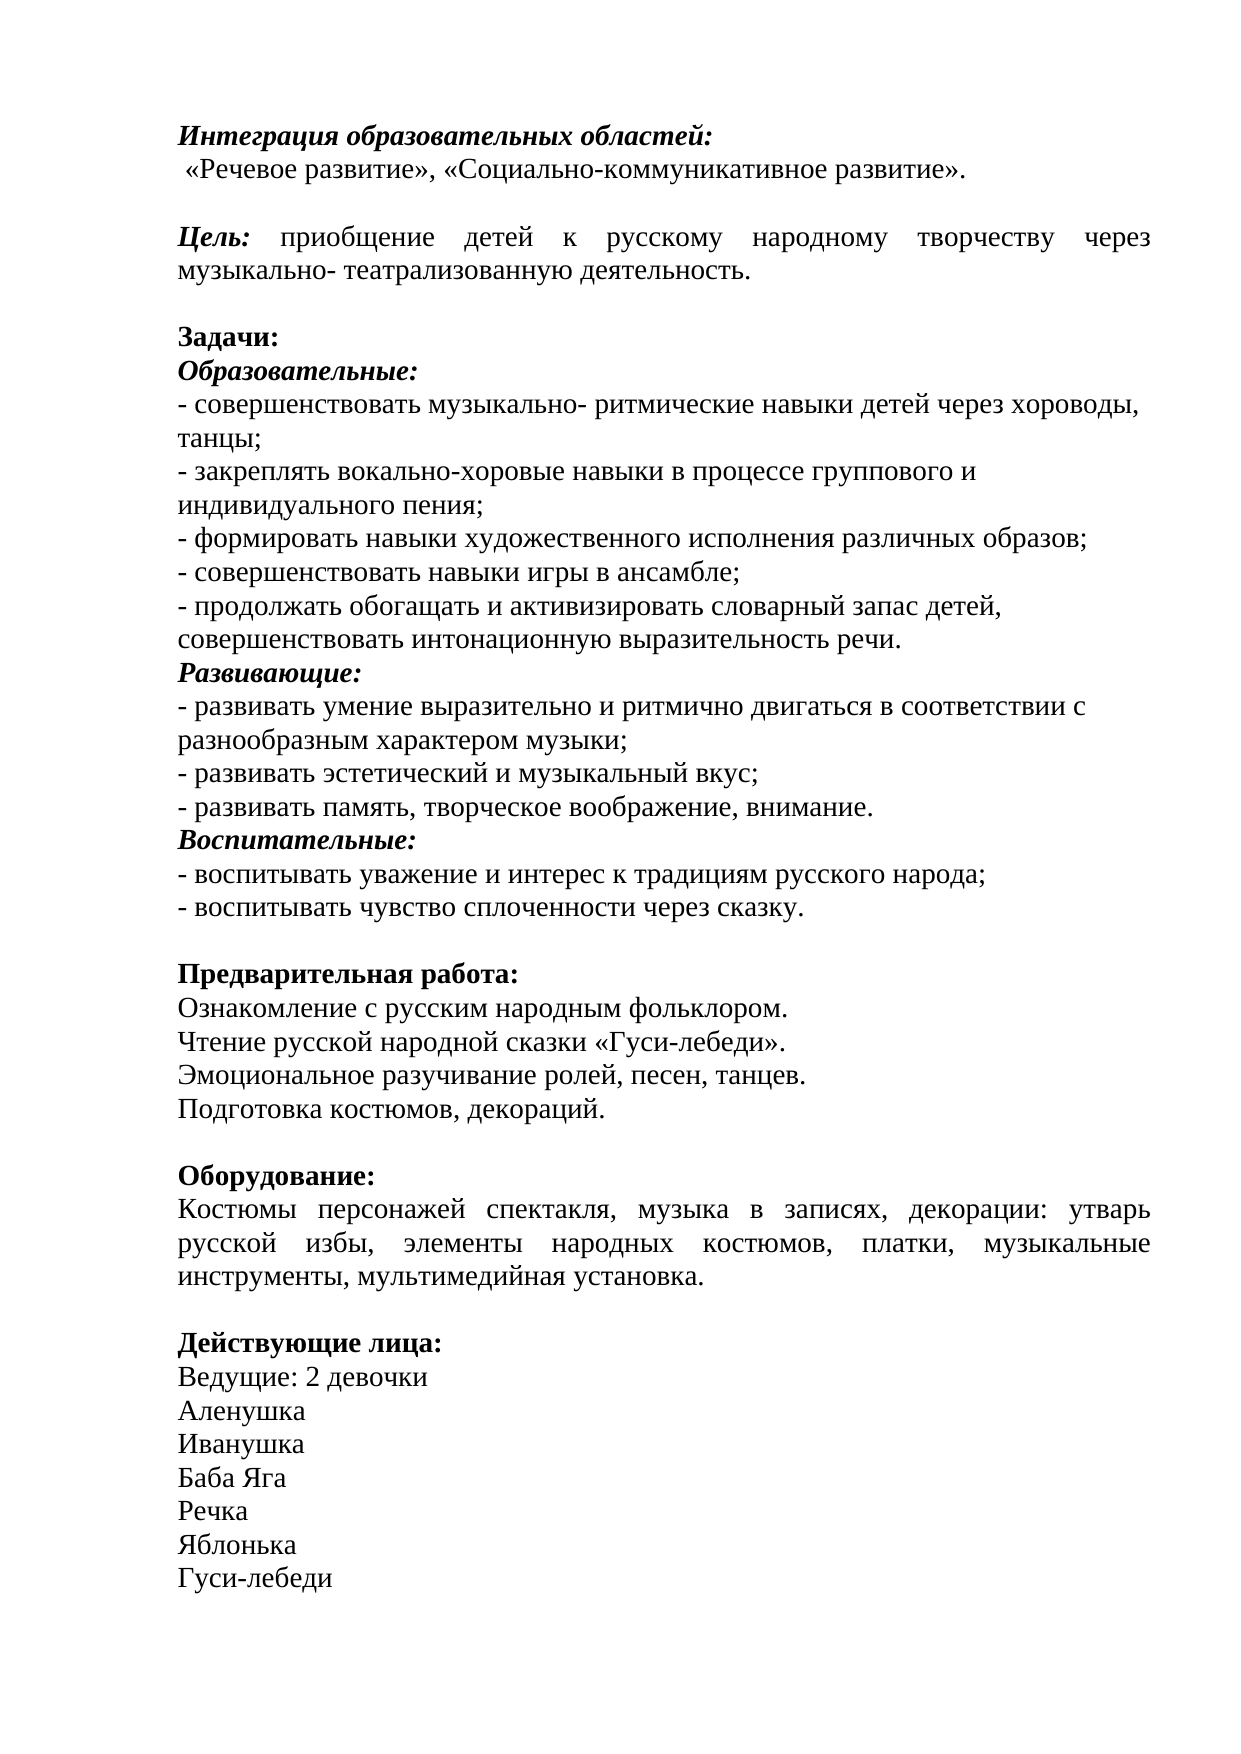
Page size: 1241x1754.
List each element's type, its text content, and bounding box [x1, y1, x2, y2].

text Подготовка костюмов, декораций. [177, 1091, 1152, 1124]
text Чтение русской народной сказки «Гуси-лебеди». [177, 1024, 1152, 1057]
text Действующие лица: [177, 1326, 1152, 1359]
text Гуси-лебеди [177, 1560, 1152, 1594]
text Образовательные: [177, 353, 1152, 386]
text - развивать память, творческое воображение, внимание. [177, 789, 1152, 822]
text Баба Яга [177, 1460, 1152, 1493]
text - совершенствовать навыки игры в ансамбле; [177, 554, 1152, 588]
text - развивать эстетический и музыкальный вкус; [177, 755, 1152, 789]
text Речка [177, 1493, 1152, 1527]
text - воспитывать уважение и интерес к традициям русского народа; [177, 856, 1152, 889]
text Ознакомление с русским народным фольклором. [177, 990, 1152, 1024]
text «Речевое развитие», «Социально-коммуникативное развитие». [177, 152, 1152, 185]
text Развивающие: [177, 655, 1152, 688]
text Оборудование: [177, 1158, 1152, 1191]
text Иванушка [177, 1426, 1152, 1460]
text Ведущие: 2 девочки [177, 1359, 1152, 1393]
text Интеграция образовательных областей: [177, 118, 1152, 152]
text Эмоциональное разучивание ролей, песен, танцев. [177, 1057, 1152, 1091]
text Аленушка [177, 1393, 1152, 1426]
text Задачи: [177, 319, 1152, 353]
text Предварительная работа: [177, 957, 1152, 990]
text - формировать навыки художественного исполнения различных образов; [177, 521, 1152, 554]
text Воспитательные: [177, 822, 1152, 856]
text - закреплять вокально-хоровые навыки в процессе группового и индивидуального пения; [177, 453, 1152, 521]
text - продолжать обогащать и активизировать словарный запас детей, совершенствовать интонационную выразительность речи. [177, 588, 1152, 655]
text Цель: приобщение детей к русскому народному творчеству через музыкально- театрализованную деятельность. [177, 219, 1152, 286]
text - развивать умение выразительно и ритмично двигаться в соответствии с разнообразным характером музыки; [177, 688, 1152, 755]
text - совершенствовать музыкально- ритмические навыки детей через хороводы, танцы; [177, 386, 1152, 453]
text Костюмы персонажей спектакля, музыка в записях, декорации: утварь русской избы, элементы народных костюмов, платки, музыкальные инструменты, мультимедийная установка. [177, 1191, 1152, 1292]
text - воспитывать чувство сплоченности через сказку. [177, 889, 1152, 923]
text Яблонька [177, 1527, 1152, 1560]
